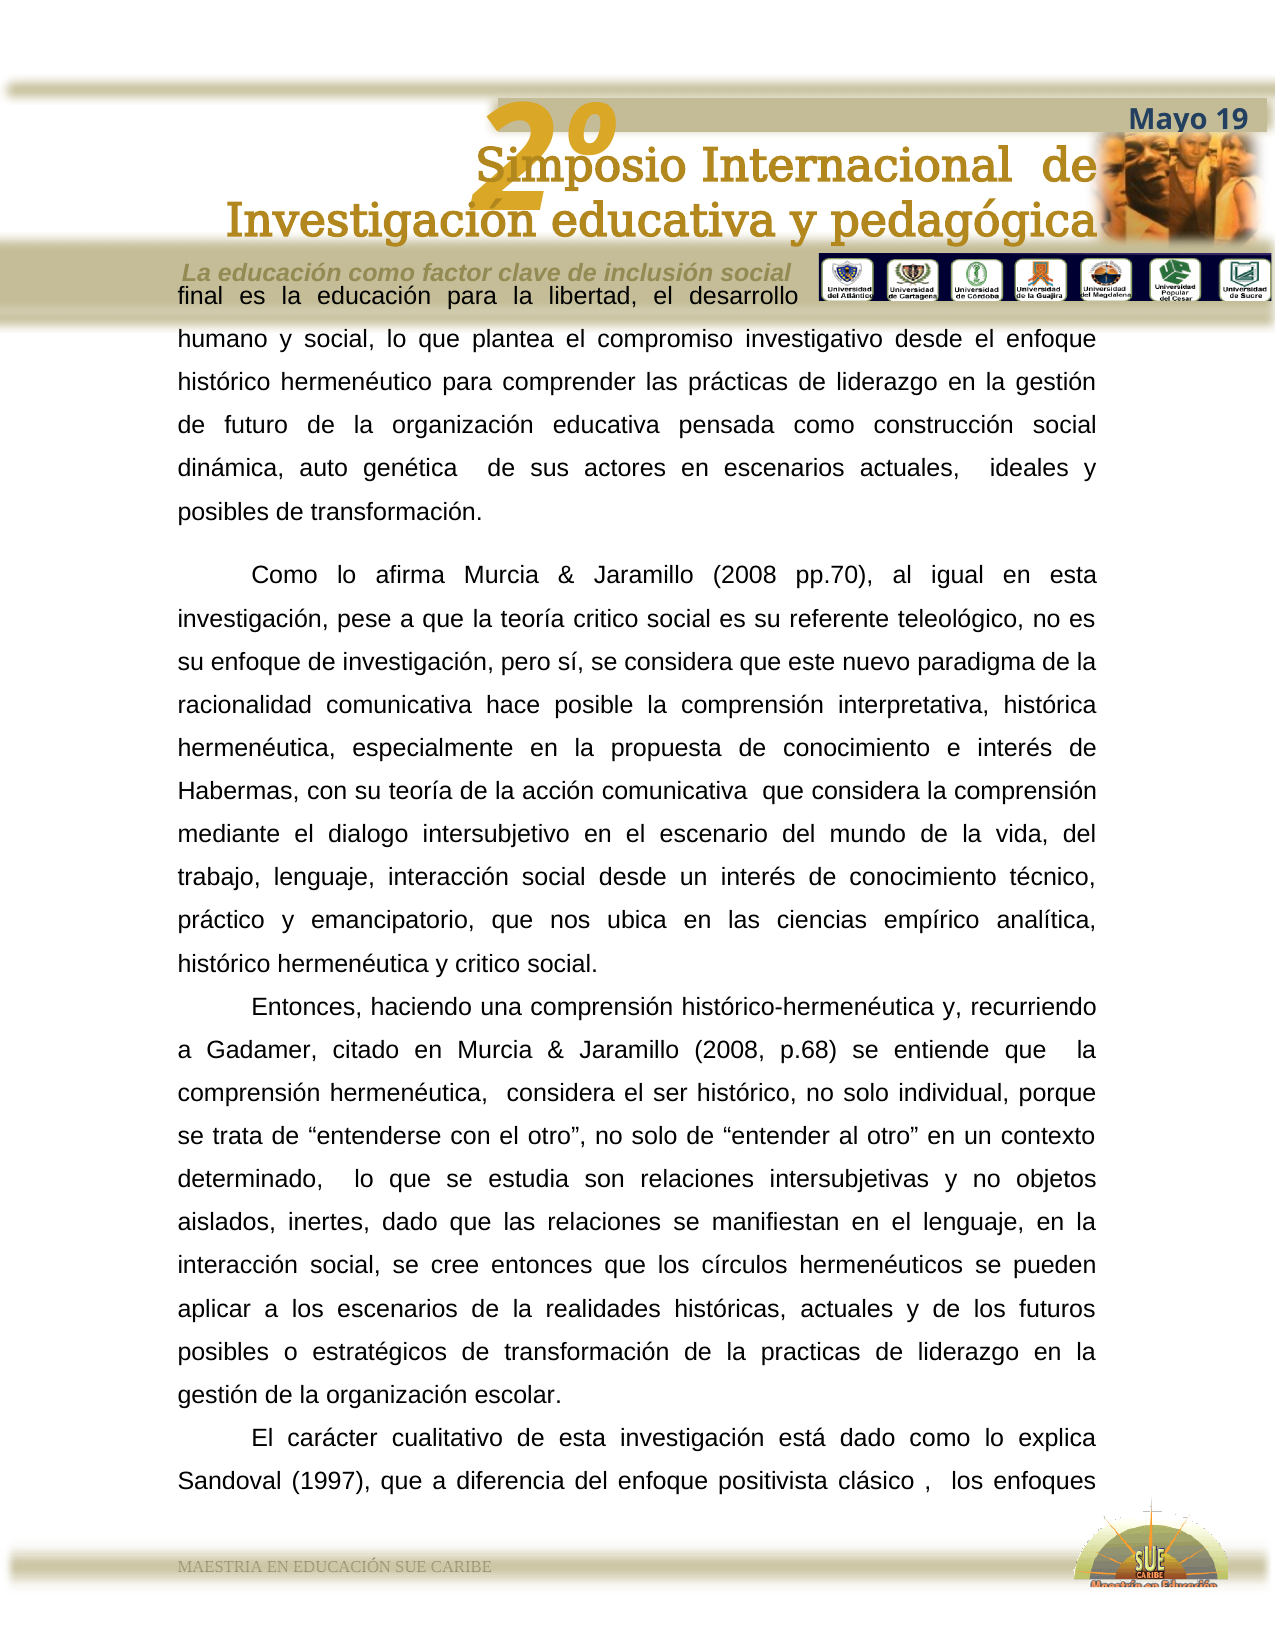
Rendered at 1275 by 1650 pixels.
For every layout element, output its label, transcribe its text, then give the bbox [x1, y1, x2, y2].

picture [1114, 143, 1239, 233]
text Como lo afirma Murcia & Jaramillo (2008 pp.70), al igual en esta investigación, pese a que la teoría critico social es su referente teleológico, no es su enfoque de investigación, pero sí, se considera que este nuevo paradigma de la racionalidad comunicativa hace posible la comprensión interpretativa, histórica hermenéutica, especialmente en la propuesta de conocimiento e interés de Habermas, con su teoría de la acción comunicativa que considera la comprensión mediante el dialogo intersubjetivo en el escenario del mundo de la vida, del trabajo, lenguaje, interacción social desde un interés de conocimiento técnico, práctico y emancipatorio, que nos ubica en las ciencias empírico analítica, histórico hermenéutica y critico social. [177, 561, 1098, 977]
picture [818, 253, 1271, 301]
picture [0, 1495, 1271, 1596]
text Entonces, haciendo una comprensión histórico-hermenéutica y, recurriendo a Gadamer, citado en Murcia & Jaramillo (2008, p.68) se entiende que la comprensión hermenéutica, considera el ser histórico, no solo individual, porque se trata de “entenderse con el otro”, no solo de “entender al otro” en un contexto determinado, lo que se estudia son relaciones intersubjetivas y no objetos aislados, inertes, dado que las relaciones se manifiestan en el lenguaje, en la interacción social, se cree entonces que los círculos hermenéuticos se pueden aplicar a los escenarios de la realidades históricas, actuales y de los futuros posibles o estratégicos de transformación de la practicas de liderazgo en la gestión de la organización escolar. [177, 992, 1098, 1409]
